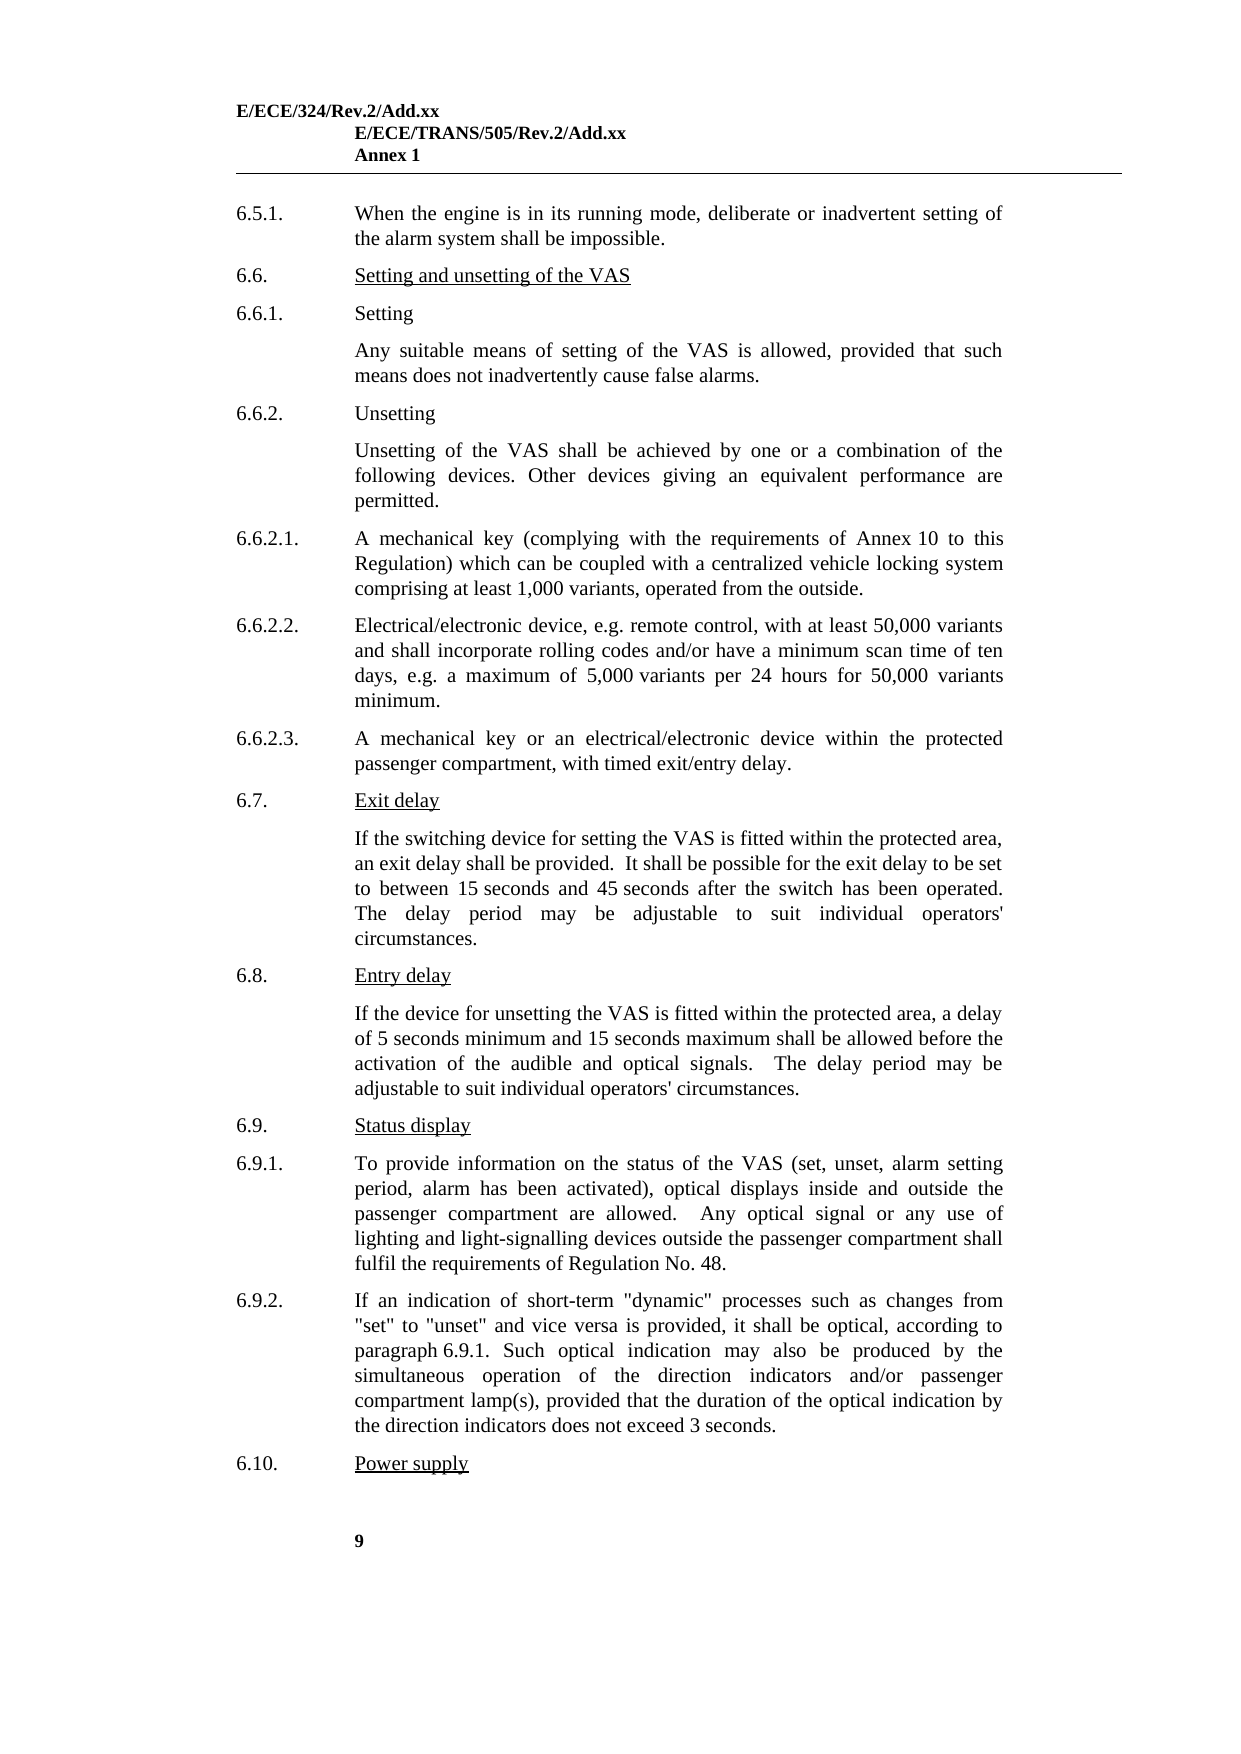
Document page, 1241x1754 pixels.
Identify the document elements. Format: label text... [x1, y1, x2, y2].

text 6.5.1. When the engine is in its running mode, deliberate or inadvertent setting of the alarm system shall be impossible. [236, 199, 1004, 249]
text 6.9.1. To provide information on the status of the VAS (set, unset, alarm setting period, alarm has been activated), optical displays inside and outside the passenger compartment are allowed. Any optical signal or any use of lighting and light-signalling devices outside the passenger compartment shall fulfil the requirements of Regulation No. 48. [236, 1149, 1004, 1274]
text 6.10. Power supply [236, 1449, 1004, 1474]
text 6.6. Setting and unsetting of the VAS [236, 262, 1004, 287]
text Any suitable means of setting of the VAS is allowed, provided that such means does not inadvertently cause false alarms. [354, 337, 1004, 387]
text 6.6.2.2. Electrical/electronic device, e.g. remote control, with at least 50,000 variants and shall incorporate rolling codes and/or have a minimum scan time of ten days, e.g. a maximum of 5,000 variants per 24 hours for 50,000 variants minimum. [236, 612, 1004, 712]
text 6.6.1. Setting [236, 299, 1004, 324]
text 6.8. Entry delay [236, 962, 1004, 987]
text 6.7. Exit delay [236, 787, 1004, 812]
text 6.6.2.3. A mechanical key or an electrical/electronic device within the protected passenger compartment, with timed exit/entry delay. [236, 724, 1004, 774]
text Unsetting of the VAS shall be achieved by one or a combination of the following devices. Other devices giving an equivalent performance are permitted. [354, 437, 1004, 512]
text If the switching device for setting the VAS is fitted within the protected area, an exit delay shall be provided. It shall be possible for the exit delay to be set to between 15 seconds and 45 seconds after the switch has been operated. The delay period may be adjustable to suit individual operators' circumstances. [354, 824, 1004, 949]
text If the device for unsetting the VAS is fitted within the protected area, a delay of 5 seconds minimum and 15 seconds maximum shall be allowed before the activation of the audible and optical signals. The delay period may be adjustable to suit individual operators' circumstances. [354, 999, 1004, 1099]
text 6.9.2. If an indication of short-term "dynamic" processes such as changes from "set" to "unset" and vice versa is provided, it shall be optical, according to paragraph 6.9.1. Such optical indication may also be produced by the simultaneous operation of the direction indicators and/or passenger compartment lamp(s), provided that the duration of the optical indication by the direction indicators does not exceed 3 seconds. [236, 1287, 1004, 1437]
text 6.6.2.1. A mechanical key (complying with the requirements of Annex 10 to this Regulation) which can be coupled with a centralized vehicle locking system comprising at least 1,000 variants, operated from the outside. [236, 524, 1004, 599]
text 6.6.2. Unsetting [236, 399, 1004, 424]
text 6.9. Status display [236, 1112, 1004, 1137]
